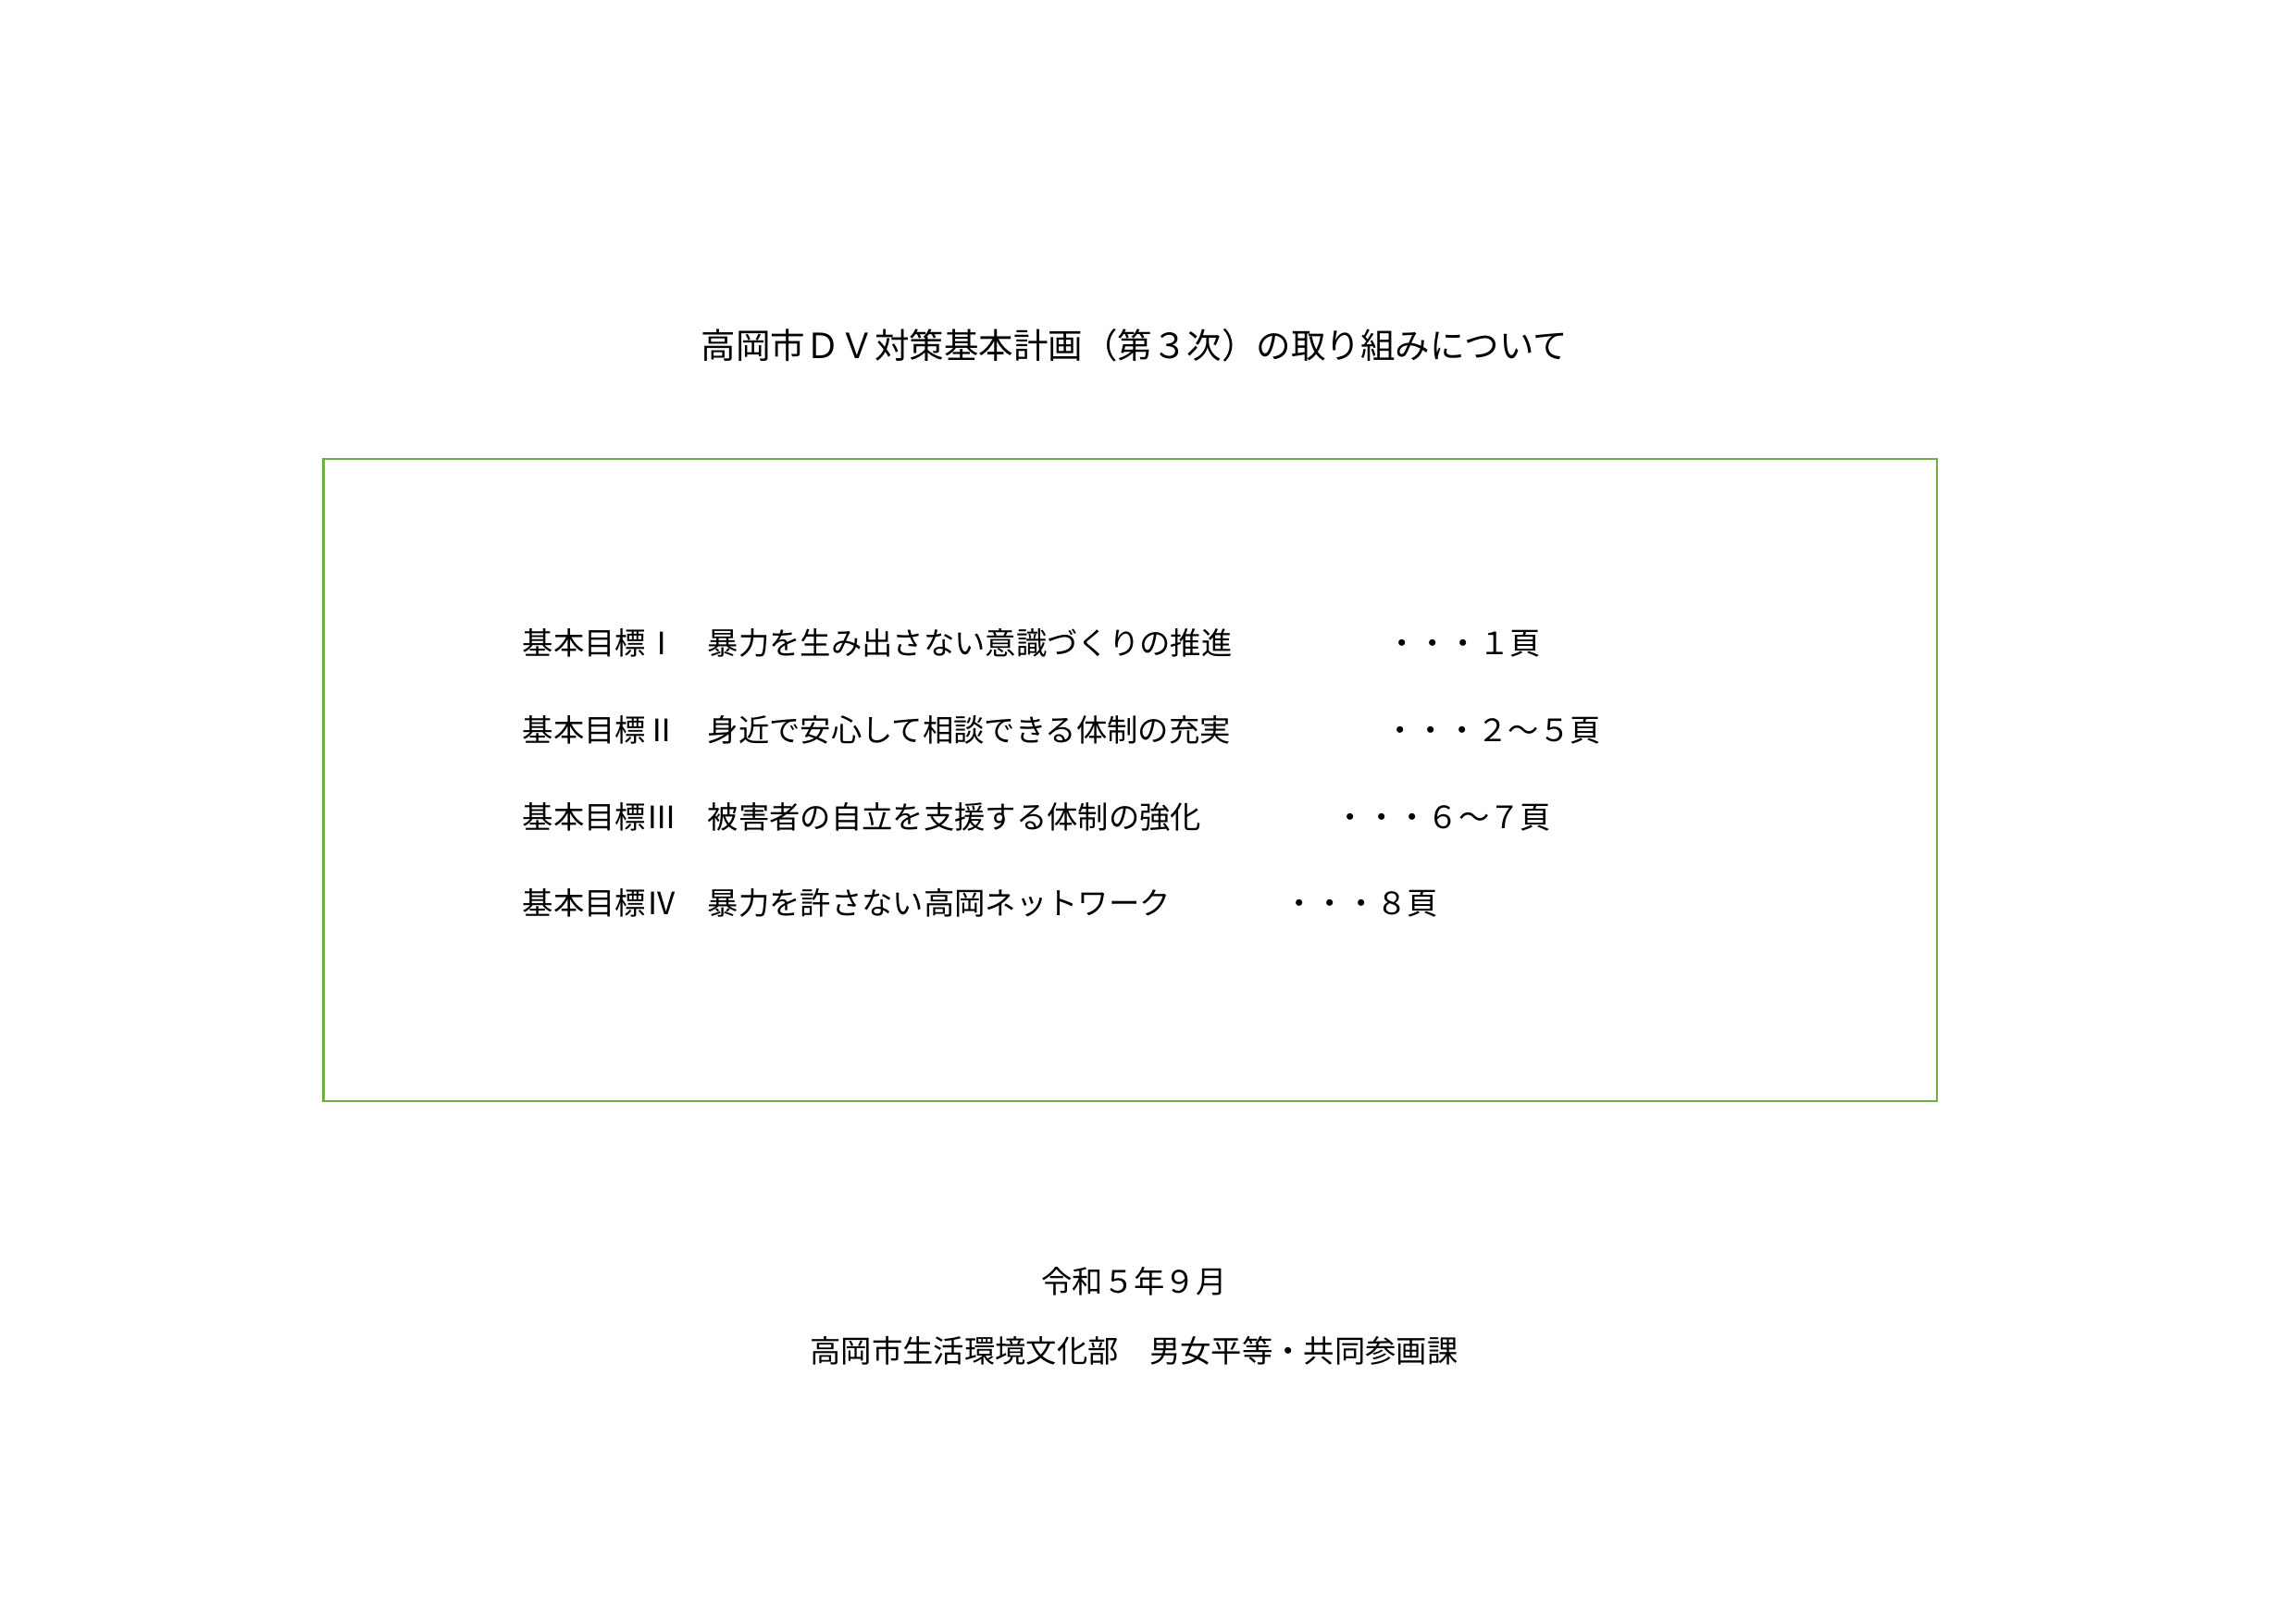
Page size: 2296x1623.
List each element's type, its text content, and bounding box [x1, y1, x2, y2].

text 高岡市生活環境文化部 男女平等・共同参画課 [164, 1315, 2104, 1384]
text 令和５年９月 [164, 1245, 2104, 1315]
text 高岡市ＤＶ対策基本計画（第３次）の取り組みについて [164, 308, 2104, 378]
